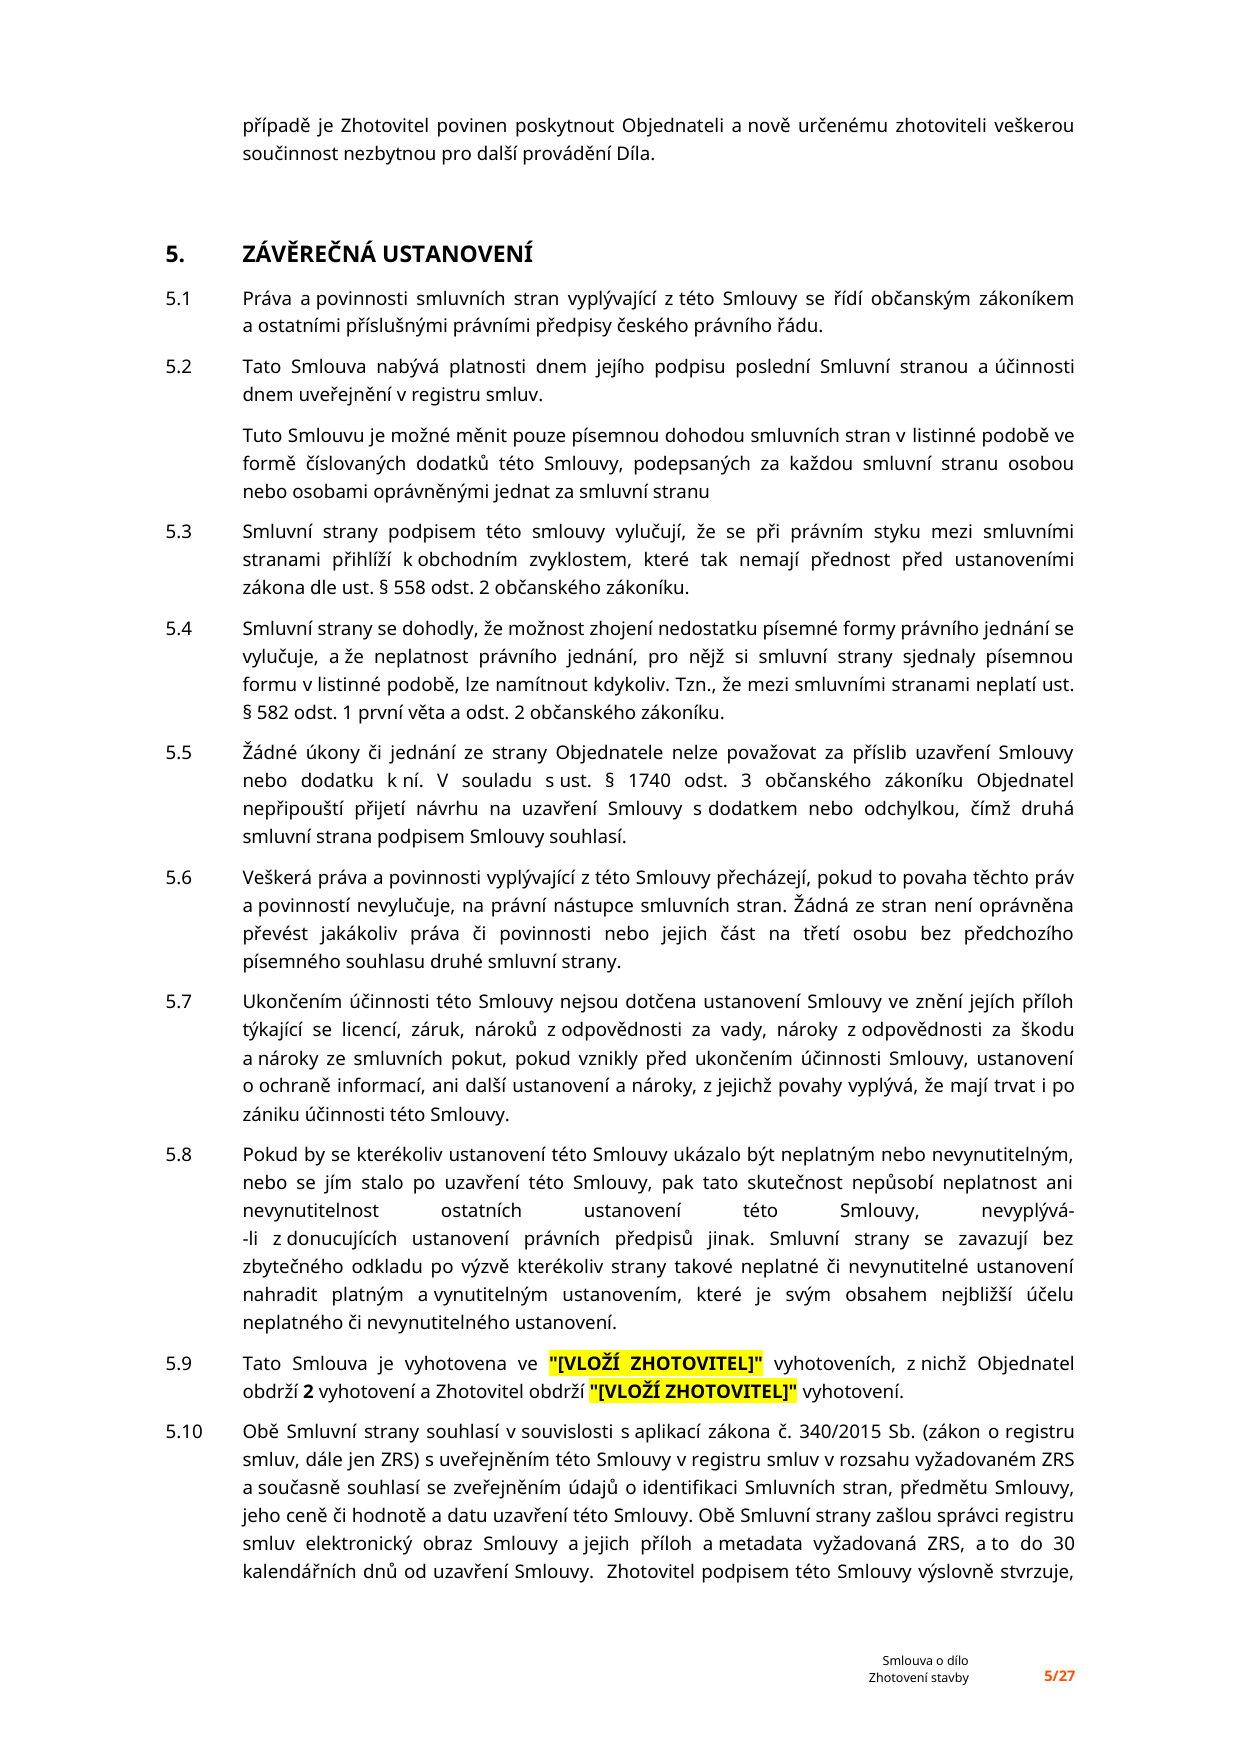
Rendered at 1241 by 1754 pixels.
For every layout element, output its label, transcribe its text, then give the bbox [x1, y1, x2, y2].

text Tato Smlouva nabývá platnosti dnem jejího podpisu poslední Smluvní stranou a účinnosti dnem uveřejnění v registru smluv. [165, 353, 1075, 407]
text Smluvní strany podpisem této smlouvy vylučují, že se při právním styku mezi smluvními stranami přihlíží k obchodním zvyklostem, které tak nemají přednost před ustanoveními zákona dle ust. § 558 odst. 2 občanského zákoníku. [165, 518, 1075, 600]
text Ukončením účinnosti této Smlouvy nejsou dotčena ustanovení Smlouvy ve znění jejích příloh týkající se licencí, záruk, nároků z odpovědnosti za vady, nároky z odpovědnosti za škodu a nároky ze smluvních pokut, pokud vznikly před ukončením účinnosti Smlouvy, ustanovení o ochraně informací, ani další ustanovení a nároky, z jejichž povahy vyplývá, že mají trvat i po zániku účinnosti této Smlouvy. [165, 989, 1075, 1126]
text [165, 112, 1075, 166]
text Veškerá práva a povinnosti vyplývající z této Smlouvy přecházejí, pokud to povaha těchto práv a povinností nevylučuje, na právní nástupce smluvních stran. Žádná ze stran není oprávněna převést jakákoliv práva či povinnosti nebo jejich část na třetí osobu bez předchozího písemného souhlasu druhé smluvní strany. [165, 864, 1075, 974]
text Smluvní strany se dohodly, že možnost zhojení nedostatku písemné formy právního jednání se vylučuje, a že neplatnost právního jednání, pro nějž si smluvní strany sjednaly písemnou formu v listinné podobě, lze namítnout kdykoliv. Tzn., že mezi smluvními stranami neplatí ust. § 582 odst. 1 první věta a odst. 2 občanského zákoníku. [165, 615, 1075, 724]
text Tato Smlouva je vyhotovena ve "[VLOŽÍ ZHOTOVITEL]" vyhotoveních, z nichž Objednatel obdrží 2 vyhotovení a Zhotovitel obdrží "[VLOŽÍ ZHOTOVITEL]" vyhotovení. [165, 1350, 1075, 1403]
text Pokud by se kterékoliv ustanovení této Smlouvy ukázalo být neplatným nebo nevynutitelným, nebo se jím stalo po uzavření této Smlouvy, pak tato skutečnost nepůsobí neplatnost ani nevynutitelnost ostatních ustanovení této Smlouvy, nevyplývá- -li z donucujících ustanovení právních předpisů jinak. Smluvní strany se zavazují bez zbytečného odkladu po výzvě kterékoliv strany takové neplatné či nevynutitelné ustanovení nahradit platným a vynutitelným ustanovením, které je svým obsahem nejbližší účelu neplatného či nevynutitelného ustanovení. [165, 1141, 1075, 1335]
text ZÁVĚREČNÁ USTANOVENÍ [165, 238, 1075, 269]
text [165, 1418, 1075, 1584]
text Práva a povinnosti smluvních stran vyplývající z této Smlouvy se řídí občanským zákoníkem a ostatními příslušnými právními předpisy českého právního řádu. [165, 285, 1075, 338]
text Žádné úkony či jednání ze strany Objednatele nelze považovat za příslib uzavření Smlouvy nebo dodatku k ní. V souladu s ust. § 1740 odst. 3 občanského zákoníku Objednatel nepřipouští přijetí návrhu na uzavření Smlouvy s dodatkem nebo odchylkou, čímž druhá smluvní strana podpisem Smlouvy souhlasí. [165, 739, 1075, 849]
text Tuto Smlouvu je možné měnit pouze písemnou dohodou smluvních stran v listinné podobě ve formě číslovaných dodatků této Smlouvy, podepsaných za každou smluvní stranu osobou nebo osobami oprávněnými jednat za smluvní stranu [242, 422, 1075, 503]
